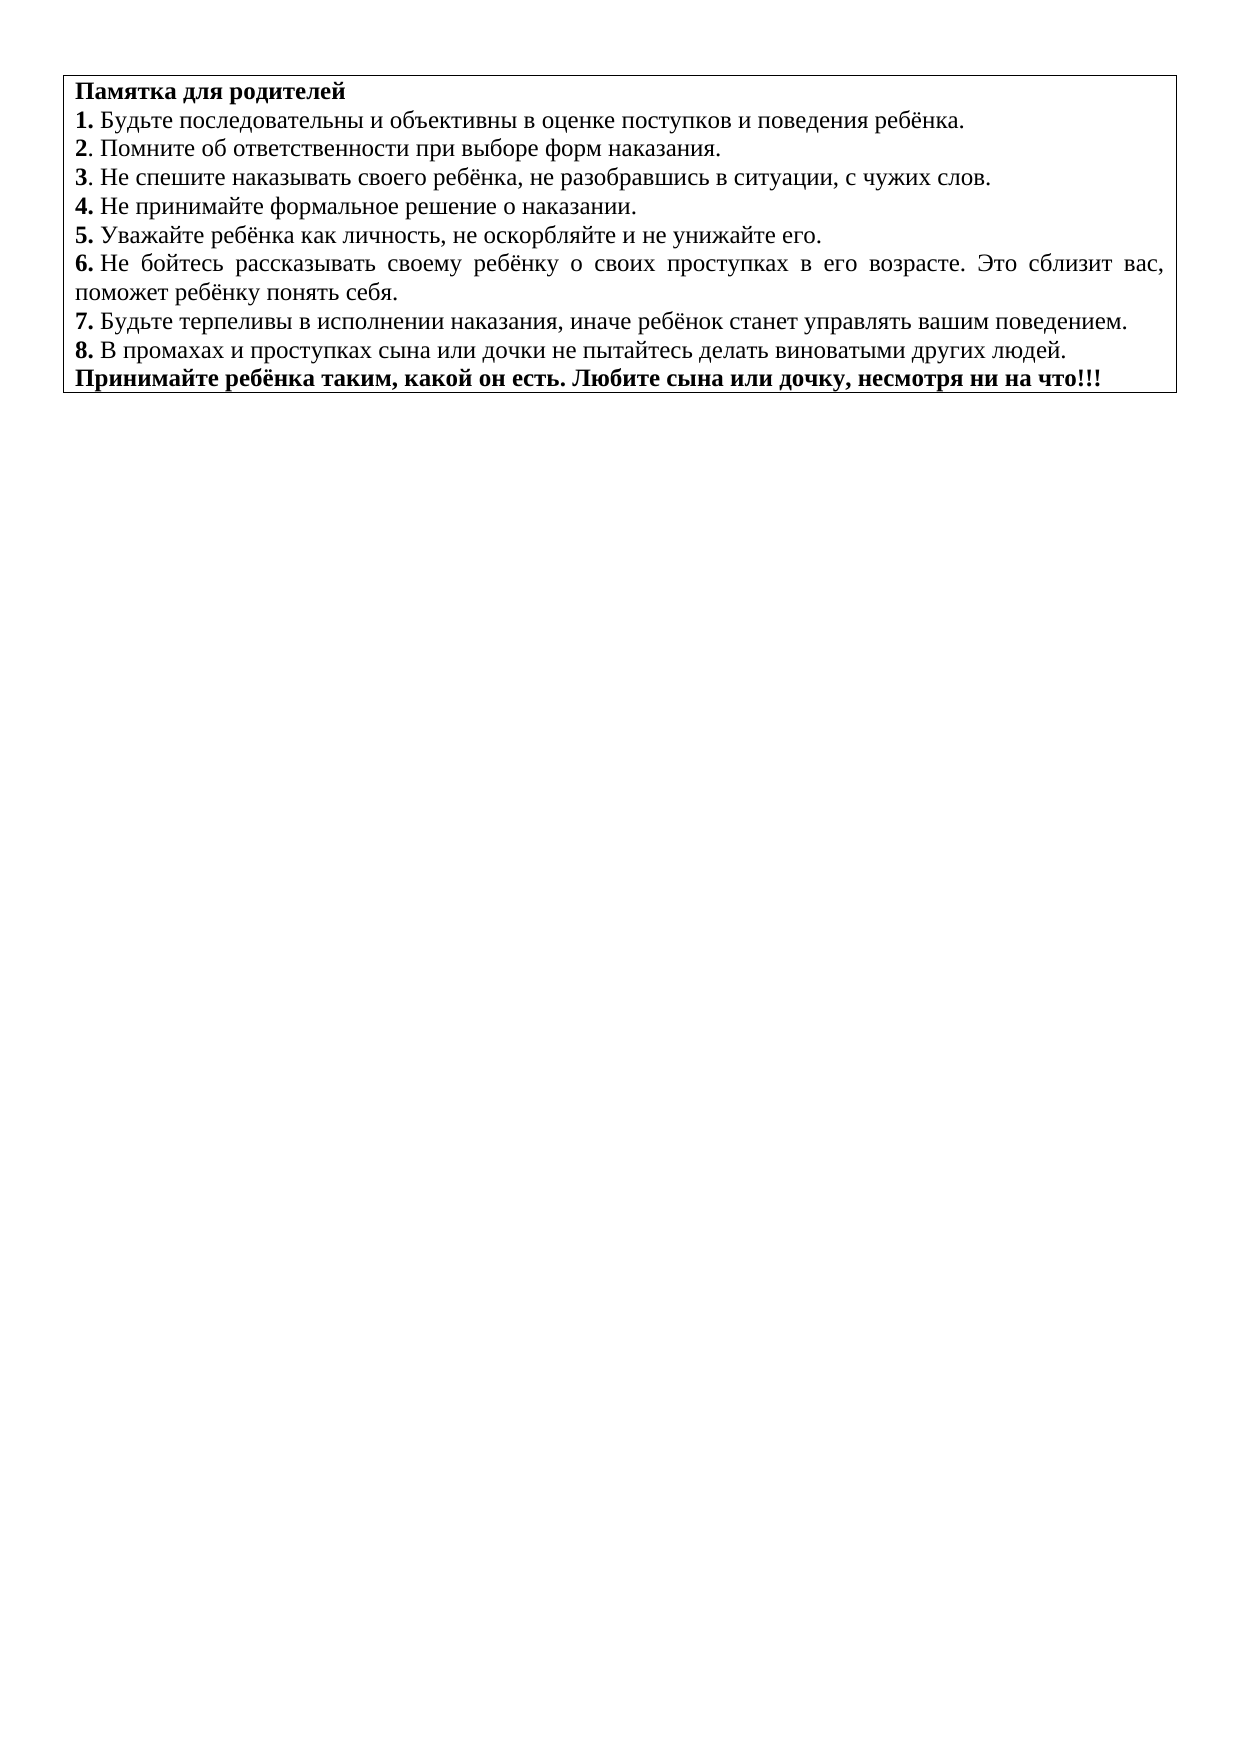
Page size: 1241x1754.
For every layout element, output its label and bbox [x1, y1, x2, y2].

table_cell [64, 76, 1176, 392]
